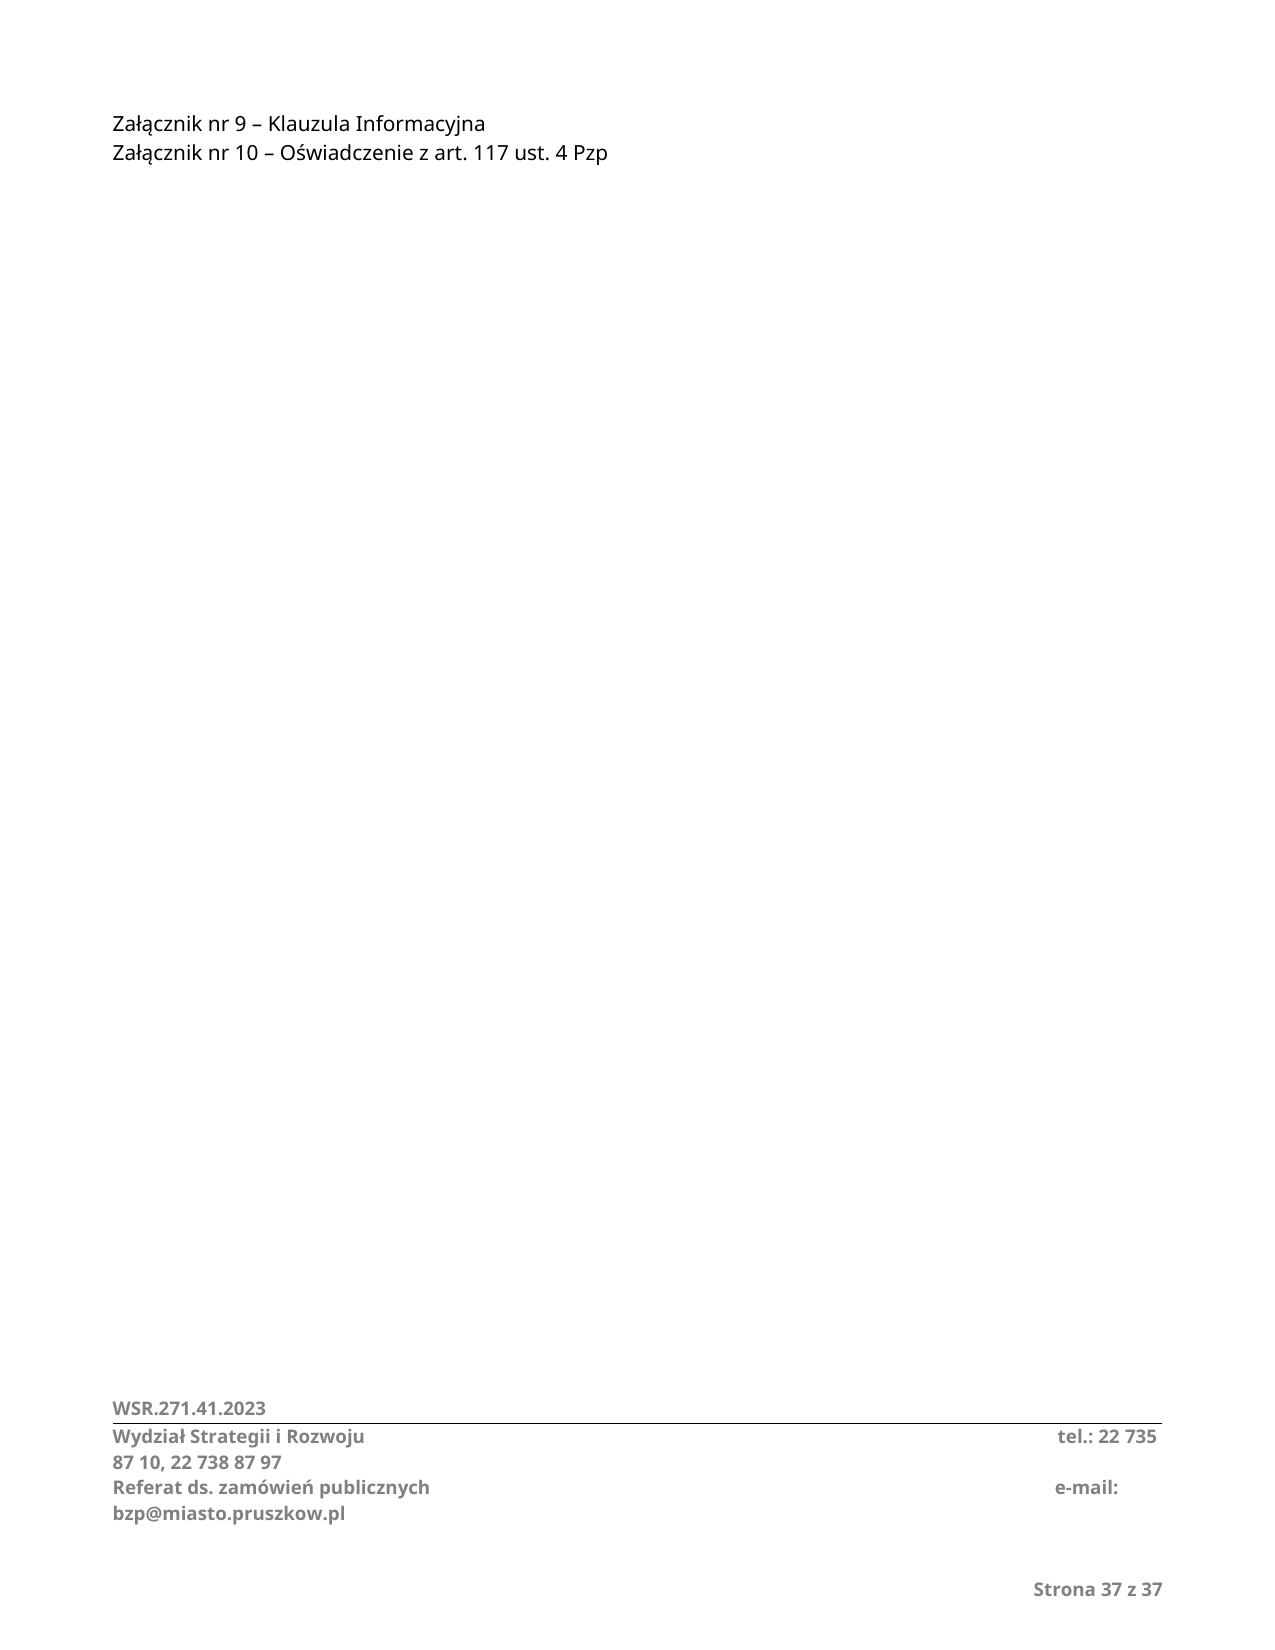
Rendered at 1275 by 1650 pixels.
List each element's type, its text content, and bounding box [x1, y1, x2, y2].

text Załącznik nr 9 – Klauzula Informacyjna [112, 109, 1162, 138]
text Załącznik nr 10 – Oświadczenie z art. 117 ust. 4 Pzp [112, 138, 1162, 166]
